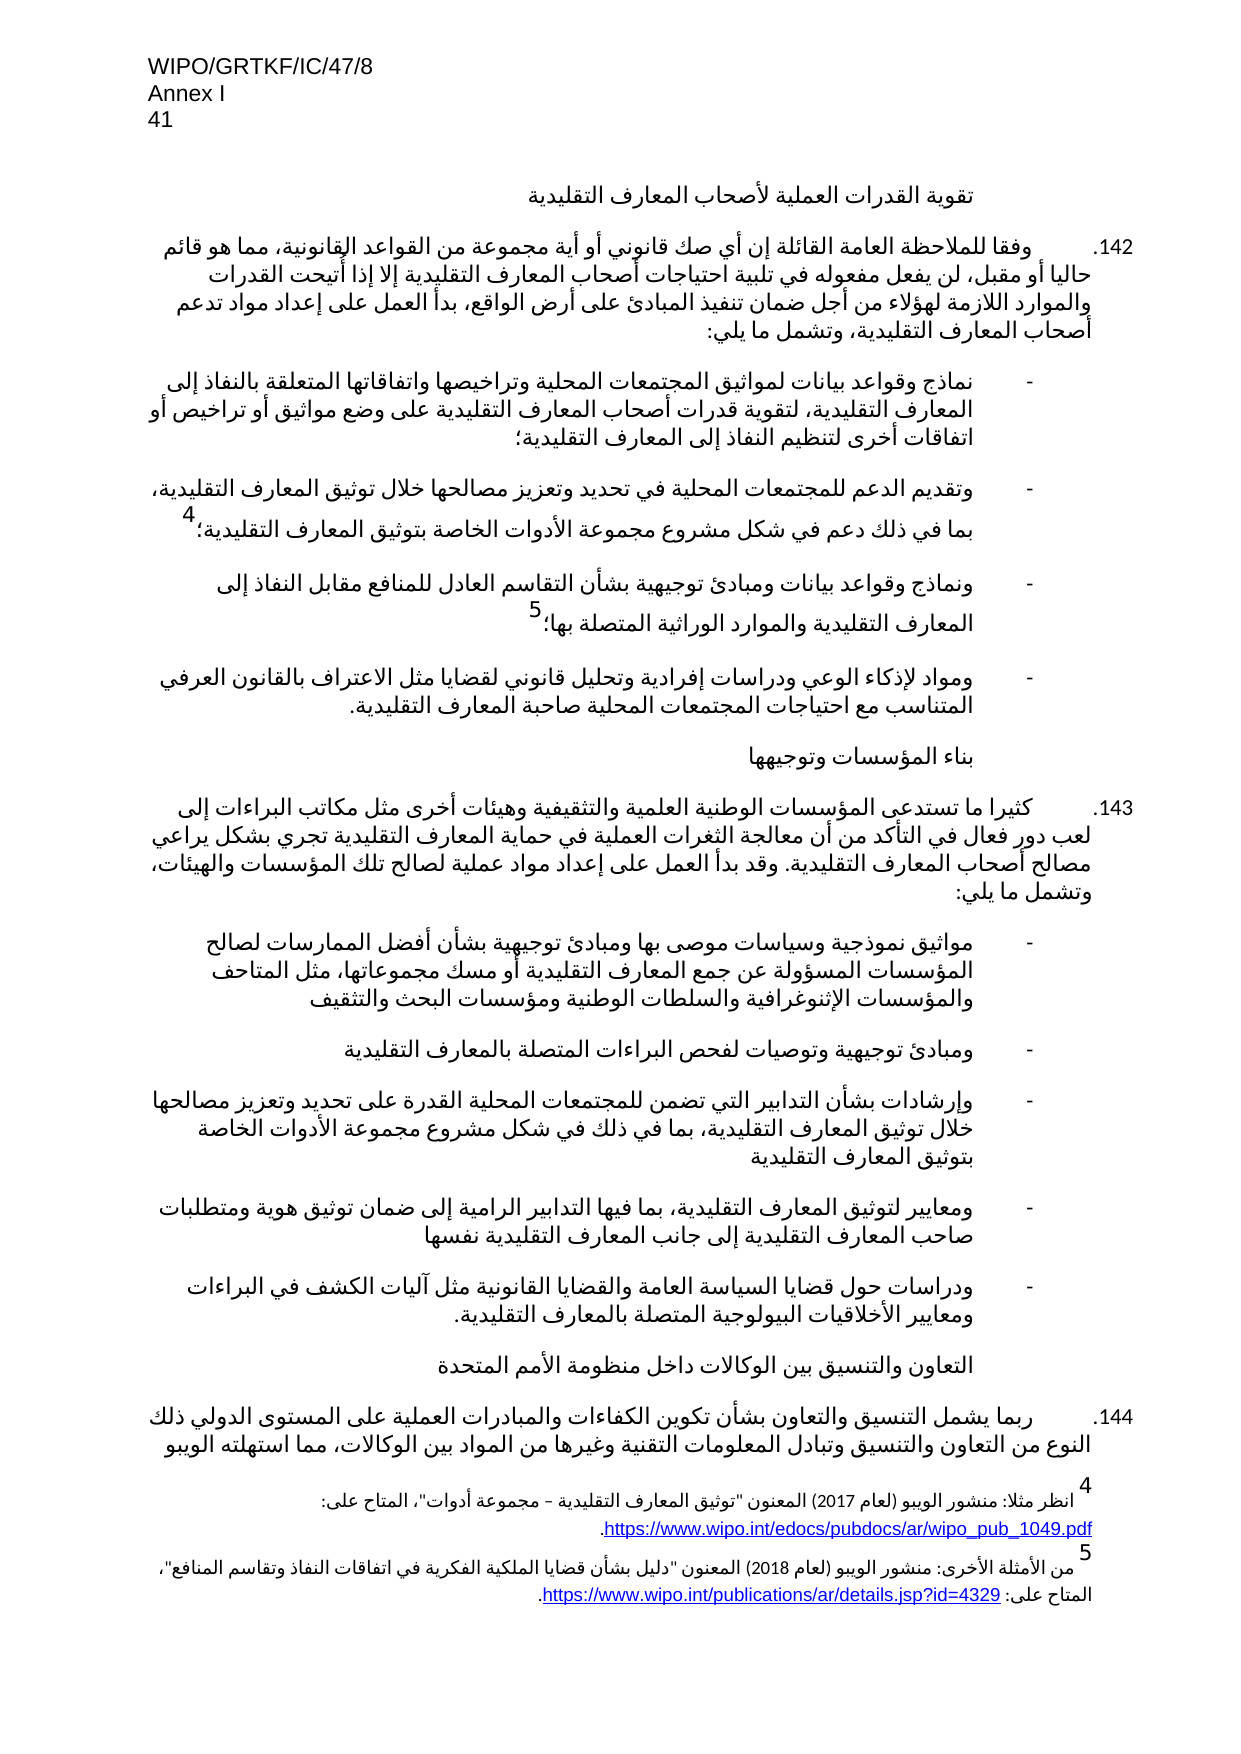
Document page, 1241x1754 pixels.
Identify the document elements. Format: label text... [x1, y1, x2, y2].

text - وتقديم الدعم للمجتمعات المحلية في تحديد وتعزيز مصالحها خلال توثيق المعارف التقليدية، بما في ذلك دعم في شكل مشروع مجموعة الأدوات الخاصة بتوثيق المعارف التقليدية؛ [148, 474, 1033, 546]
text - ونماذج وقواعد بيانات ومبادئ توجيهية بشأن التقاسم العادل للمنافع مقابل النفاذ إلى المعارف التقليدية والموارد الوراثية المتصلة بها؛ [148, 569, 1033, 641]
text - ودراسات حول قضايا السياسة العامة والقضايا القانونية مثل آليات الكشف في البراءات ومعايير الأخلاقيات البيولوجية المتصلة بالمعارف التقليدية. [148, 1272, 1033, 1328]
subtitle بناء المؤسسات وتوجيهها [148, 742, 1033, 771]
subtitle التعاون والتنسيق بين الوكالات داخل منظومة الأمم المتحدة [148, 1351, 1033, 1379]
text - ومبادئ توجيهية وتوصيات لفحص البراءات المتصلة بالمعارف التقليدية [148, 1035, 1033, 1063]
subtitle تقوية القدرات العملية لأصحاب المعارف التقليدية [148, 181, 1033, 209]
text - ومواد لإذكاء الوعي ودراسات إفرادية وتحليل قانوني لقضايا مثل الاعتراف بالقانون العرفي المتناسب مع احتياجات المجتمعات المحلية صاحبة المعارف التقليدية. [148, 663, 1033, 719]
text - وإرشادات بشأن التدابير التي تضمن للمجتمعات المحلية القدرة على تحديد وتعزيز مصالحها خلال توثيق المعارف التقليدية، بما في ذلك في شكل مشروع مجموعة الأدوات الخاصة بتوثيق المعارف التقليدية [148, 1086, 1033, 1170]
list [148, 1402, 1092, 1458]
text - نماذج وقواعد بيانات لمواثيق المجتمعات المحلية وتراخيصها واتفاقاتها المتعلقة بالنفاذ إلى المعارف التقليدية، لتقوية قدرات أصحاب المعارف التقليدية على وضع مواثيق أو تراخيص أو اتفاقات أخرى لتنظيم النفاذ إلى المعارف التقليدية؛ [148, 367, 1033, 451]
text - ومعايير لتوثيق المعارف التقليدية، بما فيها التدابير الرامية إلى ضمان توثيق هوية ومتطلبات صاحب المعارف التقليدية إلى جانب المعارف التقليدية نفسها [148, 1193, 1033, 1249]
list وفقا للملاحظة العامة القائلة إن أي صك قانوني أو أية مجموعة من القواعد القانونية، مما هو قائم حاليا أو مقبل، لن يفعل مفعوله في تلبية احتياجات أصحاب المعارف التقليدية إلا إذا أُتيحت القدرات والموارد اللازمة لهؤلاء من أجل ضمان تنفيذ المبادئ على أرض الواقع، بدأ العمل على إعداد مواد تدعم أصحاب المعارف التقليدية، وتشمل ما يلي: [148, 232, 1092, 344]
text - مواثيق نموذجية وسياسات موصى بها ومبادئ توجيهية بشأن أفضل الممارسات لصالح المؤسسات المسؤولة عن جمع المعارف التقليدية أو مسك مجموعاتها، مثل المتاحف والمؤسسات الإثنوغرافية والسلطات الوطنية ومؤسسات البحث والتثقيف [148, 928, 1033, 1012]
list كثيرا ما تستدعى المؤسسات الوطنية العلمية والتثقيفية وهيئات أخرى مثل مكاتب البراءات إلى لعب دور فعال في التأكد من أن معالجة الثغرات العملية في حماية المعارف التقليدية تجري بشكل يراعي مصالح أصحاب المعارف التقليدية. وقد بدأ العمل على إعداد مواد عملية لصالح تلك المؤسسات والهيئات، وتشمل ما يلي: [148, 793, 1092, 906]
